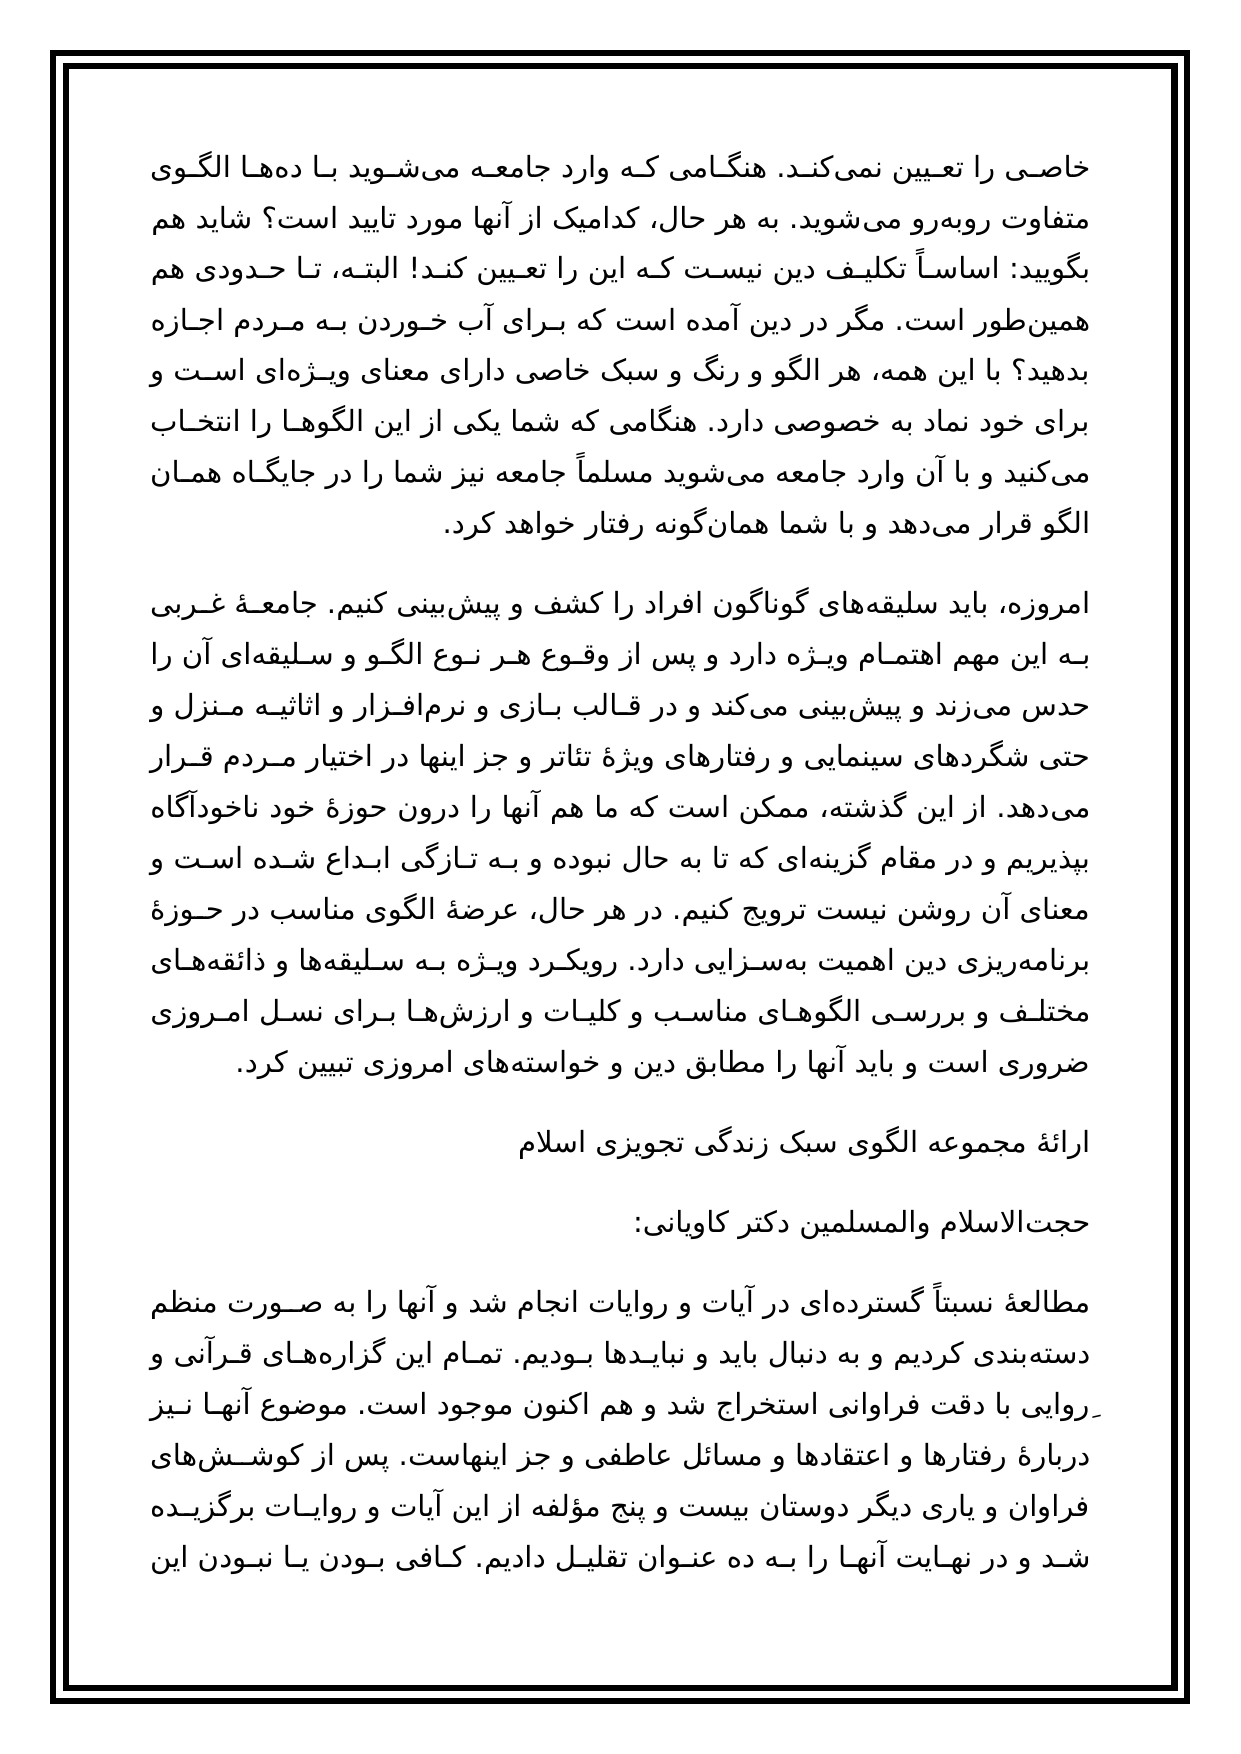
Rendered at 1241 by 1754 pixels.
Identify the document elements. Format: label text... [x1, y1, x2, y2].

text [150, 150, 1090, 541]
text ارائۀ مجموعه الگوی سبک زندگی تجویزی اسلام [150, 1125, 1090, 1159]
text حجت‌الاسلام والمسلمین دکتر کاویانی: [150, 1205, 1090, 1239]
text امروزه، باید سلیقه‌های گوناگون افراد را کشف و پیش‌بینی کنیم. جامعۀ غربی به این مهم اهتمام ویژه دارد و پس از وقوع هر نوع الگو و سلیقه‌ای آن را حدس می‌زند و پیش‌بینی می‌کند و در قالب بازی و نرم‌افزار و اثاثیه منزل و حتی شگردهای سینمایی و رفتارهای ویژۀ تئاتر و جز اینها در اختیار مردم قرار می‌دهد. از این گذشته، ممکن است که ما هم آنها را درون حوزۀ خود ناخودآگاه بپذیریم و در مقام گزینه‌ای که تا به حال نبوده و به تازگی ابداع شده است و معنای آن روشن نیست ترویج کنیم. در هر حال، عرضۀ الگوی مناسب در حوزۀ برنامه‌ریزی دین اهمیت به‌سزایی دارد. رویکرد ویژه به سلیقه‌ها و ذائقه‌های مختلف و بررسی الگوهای مناسب و کلیات و ارزش‌ها برای نسل امروزی ضروری است و باید آنها را مطابق دین و خواسته‌های امروزی تبیین کرد. [150, 587, 1090, 1079]
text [150, 1285, 1090, 1574]
